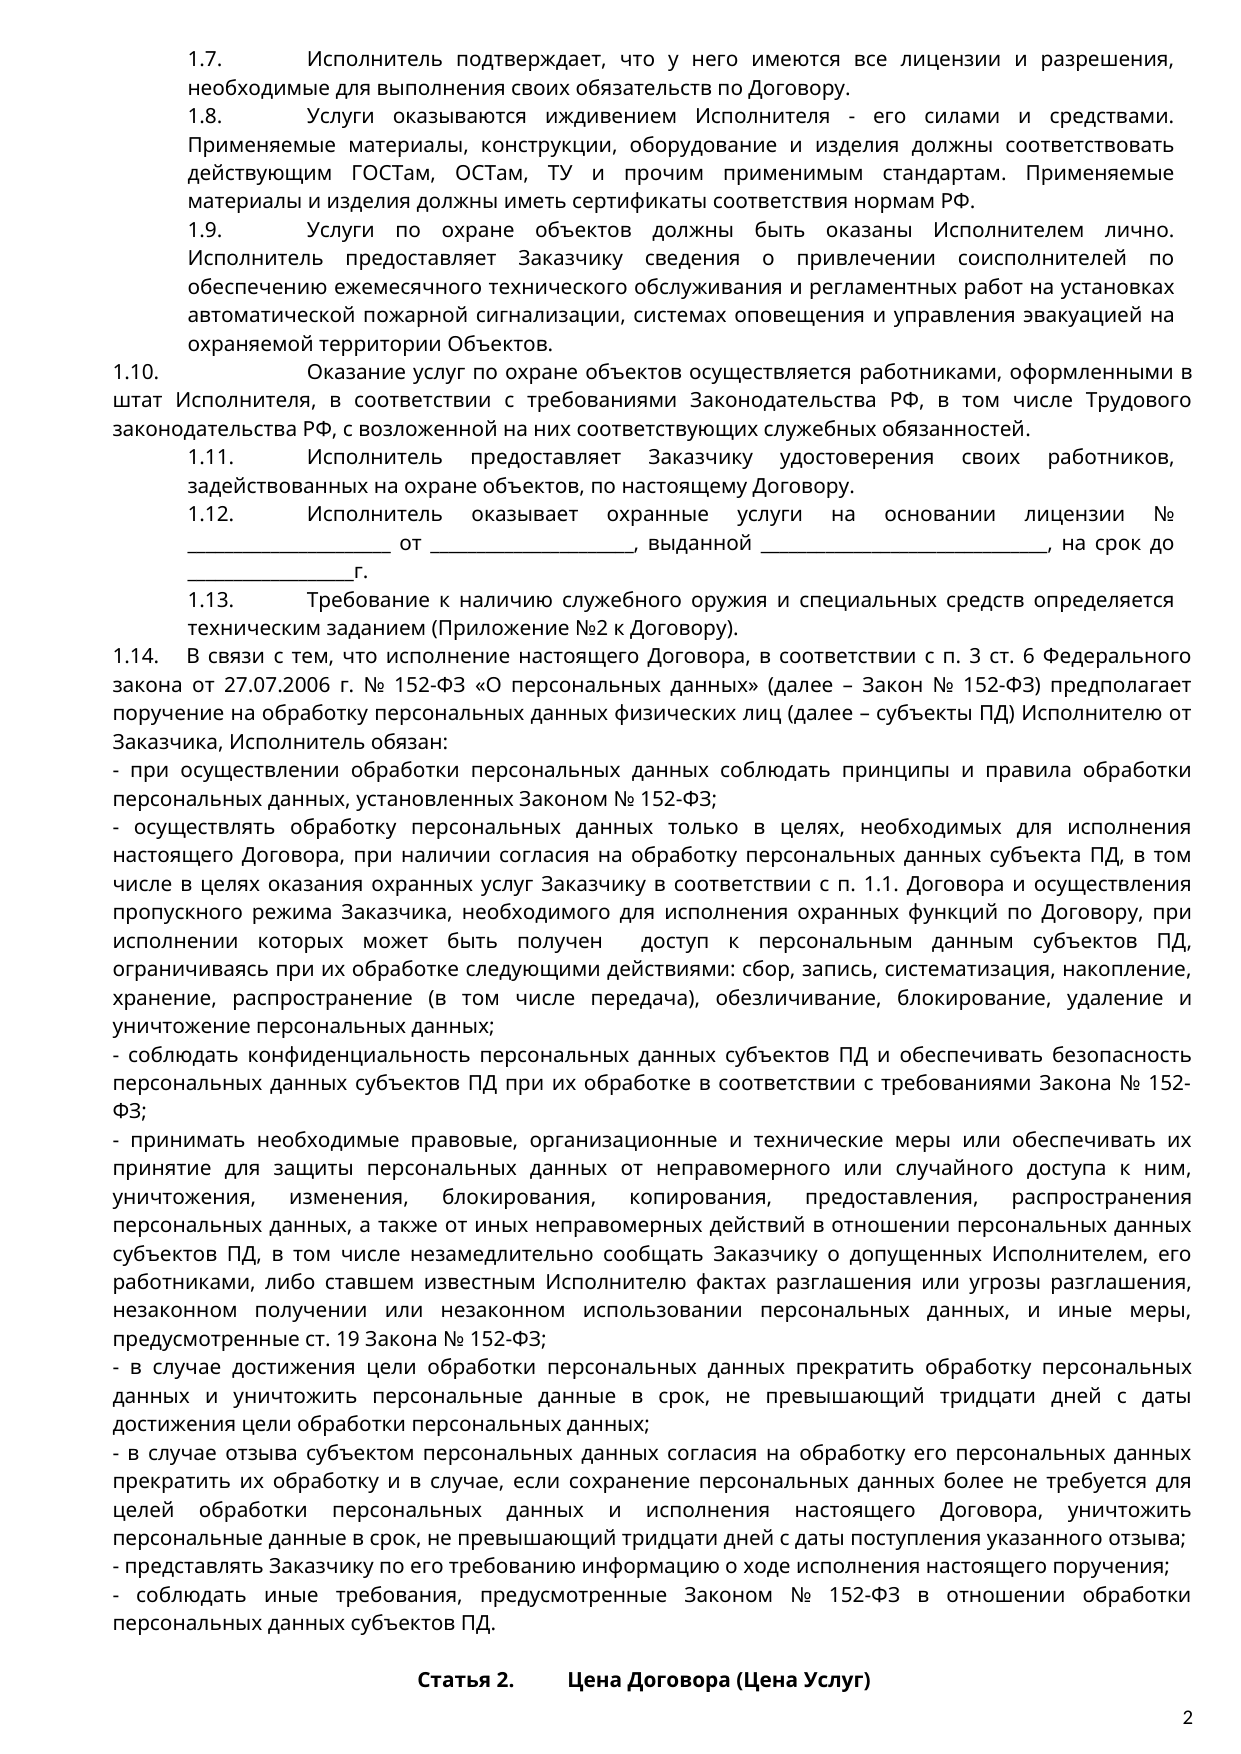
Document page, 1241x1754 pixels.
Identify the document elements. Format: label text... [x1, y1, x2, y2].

list Требование к наличию служебного оружия и специальных средств определяется техническим заданием (Приложение №2 к Договору). [187, 585, 1175, 642]
text - в случае отзыва субъектом персональных данных согласия на обработку его персональных данных прекратить их обработку и в случае, если сохранение персональных данных более не требуется для целей обработки персональных данных и исполнения настоящего Договора, уничтожить персональные данные в срок, не превышающий тридцати дней с даты поступления указанного отзыва; [112, 1438, 1193, 1552]
text - в случае достижения цели обработки персональных данных прекратить обработку персональных данных и уничтожить персональные данные в срок, не превышающий тридцати дней с даты достижения цели обработки персональных данных; [112, 1352, 1193, 1438]
list Оказание услуг по охране объектов осуществляется работниками, оформленными в штат Исполнителя, в соответствии с требованиями Законодательства РФ, в том числе Трудового законодательства РФ, с возложенной на них соответствующих служебных обязанностей. [112, 357, 1193, 442]
text - при осуществлении обработки персональных данных соблюдать принципы и правила обработки персональных данных, установленных Законом № 152-ФЗ; [112, 755, 1193, 812]
list Услуги по охране объектов должны быть оказаны Исполнителем лично. Исполнитель предоставляет Заказчику сведения о привлечении соисполнителей по обеспечению ежемесячного технического обслуживания и регламентных работ на установках автоматической пожарной сигнализации, системах оповещения и управления эвакуацией на охраняемой территории Объектов. [187, 215, 1175, 357]
list Исполнитель оказывает охранные услуги на основании лицензии № ______________________ от ______________________, выданной _______________________________, на срок до __________________г. [187, 499, 1175, 585]
text - принимать необходимые правовые, организационные и технические меры или обеспечивать их принятие для защиты персональных данных от неправомерного или случайного доступа к ним, уничтожения, изменения, блокирования, копирования, предоставления, распространения персональных данных, а также от иных неправомерных действий в отношении персональных данных субъектов ПД, в том числе незамедлительно сообщать Заказчику о допущенных Исполнителем, его работниками, либо ставшем известным Исполнителю фактах разглашения или угрозы разглашения, незаконном получении или незаконном использовании персональных данных, и иные меры, предусмотренные ст. 19 Закона № 152-ФЗ; [112, 1125, 1193, 1352]
list Исполнитель предоставляет Заказчику удостоверения своих работников, задействованных на охране объектов, по настоящему Договору. [187, 442, 1175, 499]
list В связи с тем, что исполнение настоящего Договора, в соответствии с п. 3 ст. 6 Федерального закона от 27.07.2006 г. № 152-ФЗ «О персональных данных» (далее – Закон № 152-ФЗ) предполагает поручение на обработку персональных данных физических лиц (далее – субъекты ПД) Исполнителю от Заказчика, Исполнитель обязан: [112, 642, 1193, 755]
text - соблюдать иные требования, предусмотренные Законом № 152-ФЗ в отношении обработки персональных данных субъектов ПД. [112, 1580, 1193, 1637]
text - осуществлять обработку персональных данных только в целях, необходимых для исполнения настоящего Договора, при наличии согласия на обработку персональных данных субъекта ПД, в том числе в целях оказания охранных услуг Заказчику в соответствии с п. 1.1. Договора и осуществления пропускного режима Заказчика, необходимого для исполнения охранных функций по Договору, при исполнении которых может быть получен доступ к персональным данным субъектов ПД, ограничиваясь при их обработке следующими действиями: сбор, запись, систематизация, накопление, хранение, распространение (в том числе передача), обезличивание, блокирование, удаление и уничтожение персональных данных; [112, 812, 1193, 1040]
text - представлять Заказчику по его требованию информацию о ходе исполнения настоящего поручения; [112, 1552, 1193, 1580]
text - соблюдать конфиденциальность персональных данных субъектов ПД и обеспечивать безопасность персональных данных субъектов ПД при их обработке в соответствии с требованиями Закона № 152-ФЗ; [112, 1040, 1193, 1125]
subtitle Цена Договора (Цена Услуг) [112, 1665, 1175, 1694]
list Услуги оказываются иждивением Исполнителя - его силами и средствами. Применяемые материалы, конструкции, оборудование и изделия должны соответствовать действующим ГОСТам, ОСТам, ТУ и прочим применимым стандартам. Применяемые материалы и изделия должны иметь сертификаты соответствия нормам РФ. [187, 101, 1175, 215]
list Исполнитель подтверждает, что у него имеются все лицензии и разрешения, необходимые для выполнения своих обязательств по Договору. [187, 44, 1175, 101]
